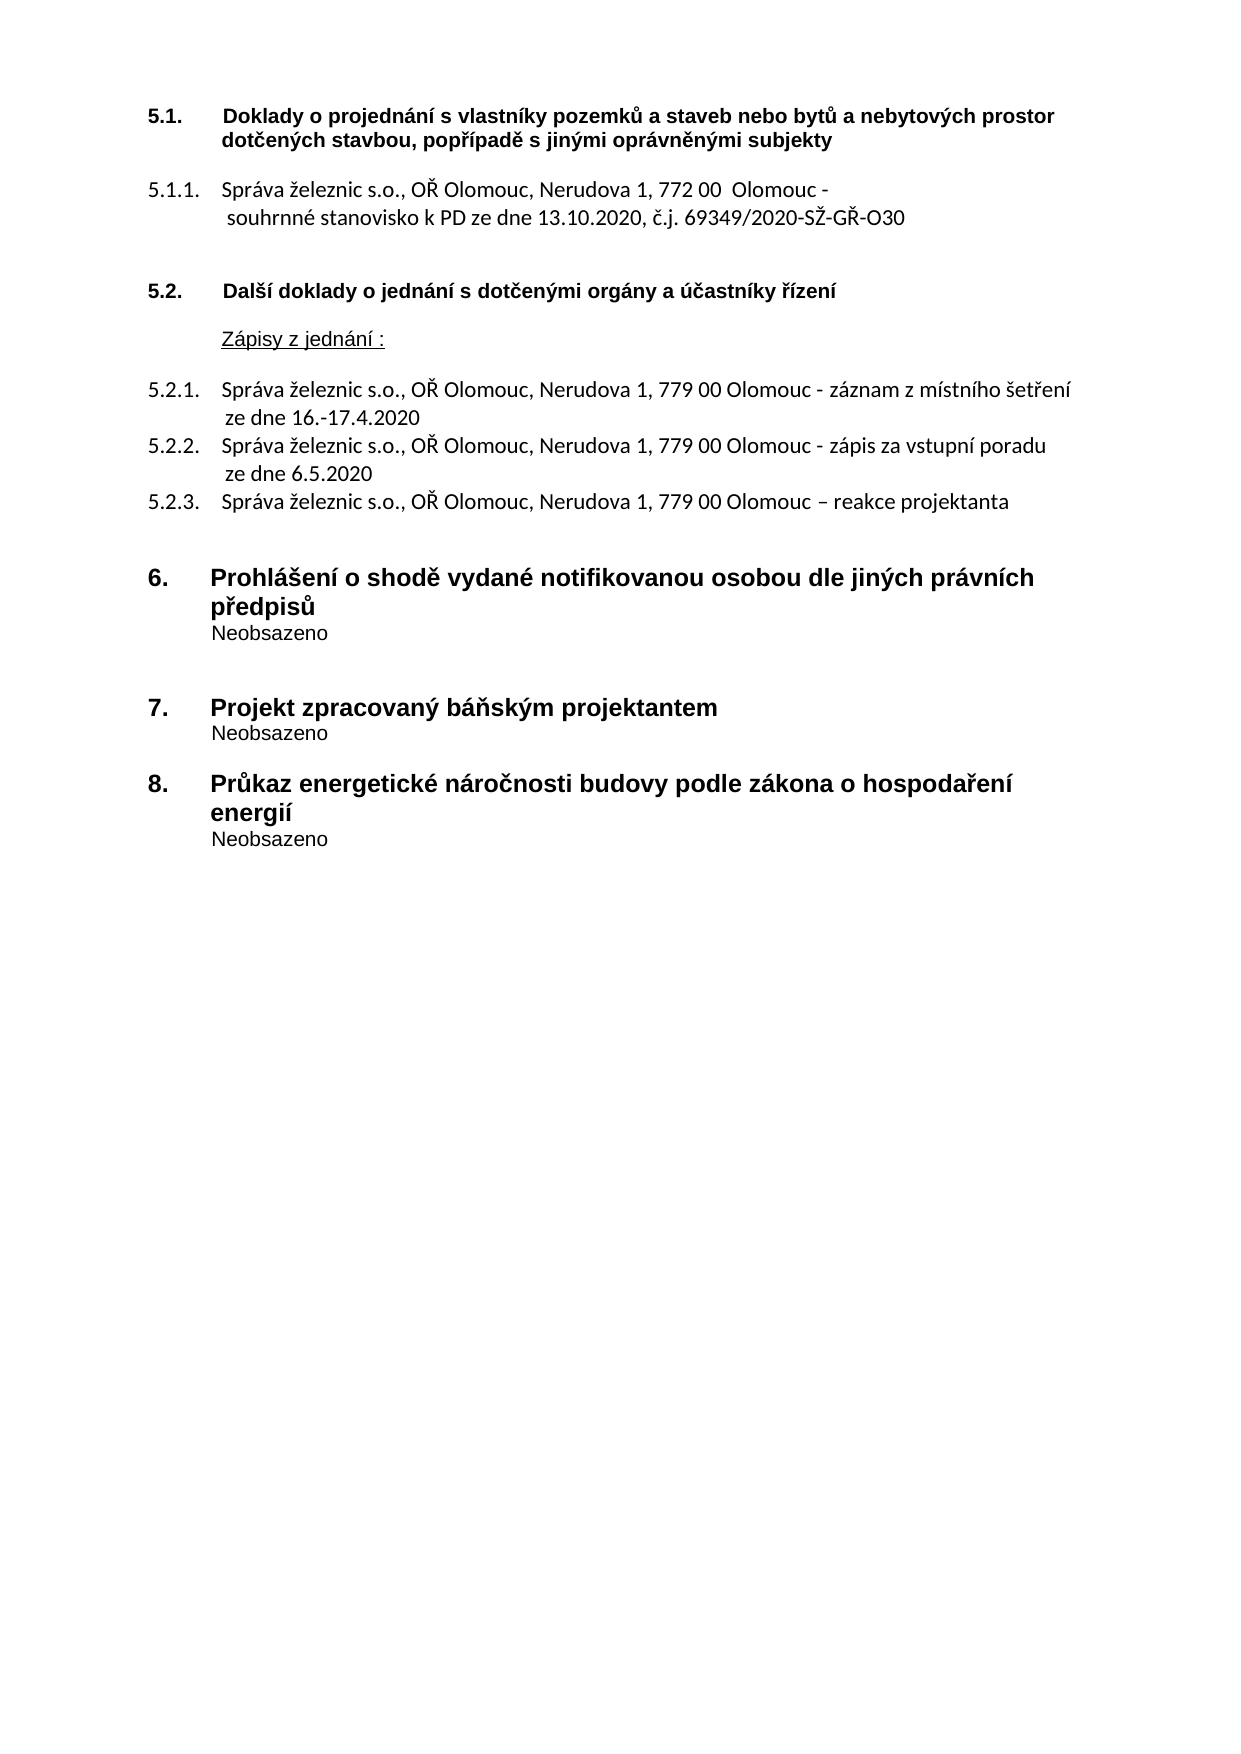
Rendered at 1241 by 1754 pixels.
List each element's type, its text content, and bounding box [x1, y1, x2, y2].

text Neobsazeno [148, 721, 1240, 745]
text 5.1.1. Správa železnic s.o., OŘ Olomouc, Nerudova 1, 772 00 Olomouc - [148, 175, 1240, 203]
text 5.2.3. Správa železnic s.o., OŘ Olomouc, Nerudova 1, 779 00 Olomouc – reakce projektanta [148, 487, 1240, 515]
text ze dne 6.5.2020 [148, 459, 1240, 487]
text 5.2.2. Správa železnic s.o., OŘ Olomouc, Nerudova 1, 779 00 Olomouc - zápis za vstupní poradu [148, 431, 1240, 459]
text předpisů [148, 592, 1240, 621]
text energií [148, 798, 1240, 827]
text Zápisy z jednání : [148, 327, 1240, 351]
text dotčených stavbou, popřípadě s jinými oprávněnými subjekty [148, 127, 1240, 151]
text ze dne 16.-17.4.2020 [148, 403, 1240, 431]
text souhrnné stanovisko k PD ze dne 13.10.2020, č.j. 69349/2020-SŽ-GŘ-O30 [148, 203, 1240, 231]
text 5.2.1. Správa železnic s.o., OŘ Olomouc, Nerudova 1, 779 00 Olomouc - záznam z místního šetření [148, 375, 1240, 403]
text Neobsazeno [148, 827, 1240, 851]
text 6. Prohlášení o shodě vydané notifikovanou osobou dle jiných právních [148, 563, 1240, 592]
text Neobsazeno [148, 621, 1240, 644]
text 7. Projekt zpracovaný báňským projektantem [148, 692, 1240, 721]
text 5.1. Doklady o projednání s vlastníky pozemků a staveb nebo bytů a nebytových prostor [148, 103, 1240, 127]
text 5.2. Další doklady o jednání s dotčenými orgány a účastníky řízení [148, 279, 1240, 303]
text 8. Průkaz energetické náročnosti budovy podle zákona o hospodaření [148, 769, 1240, 798]
